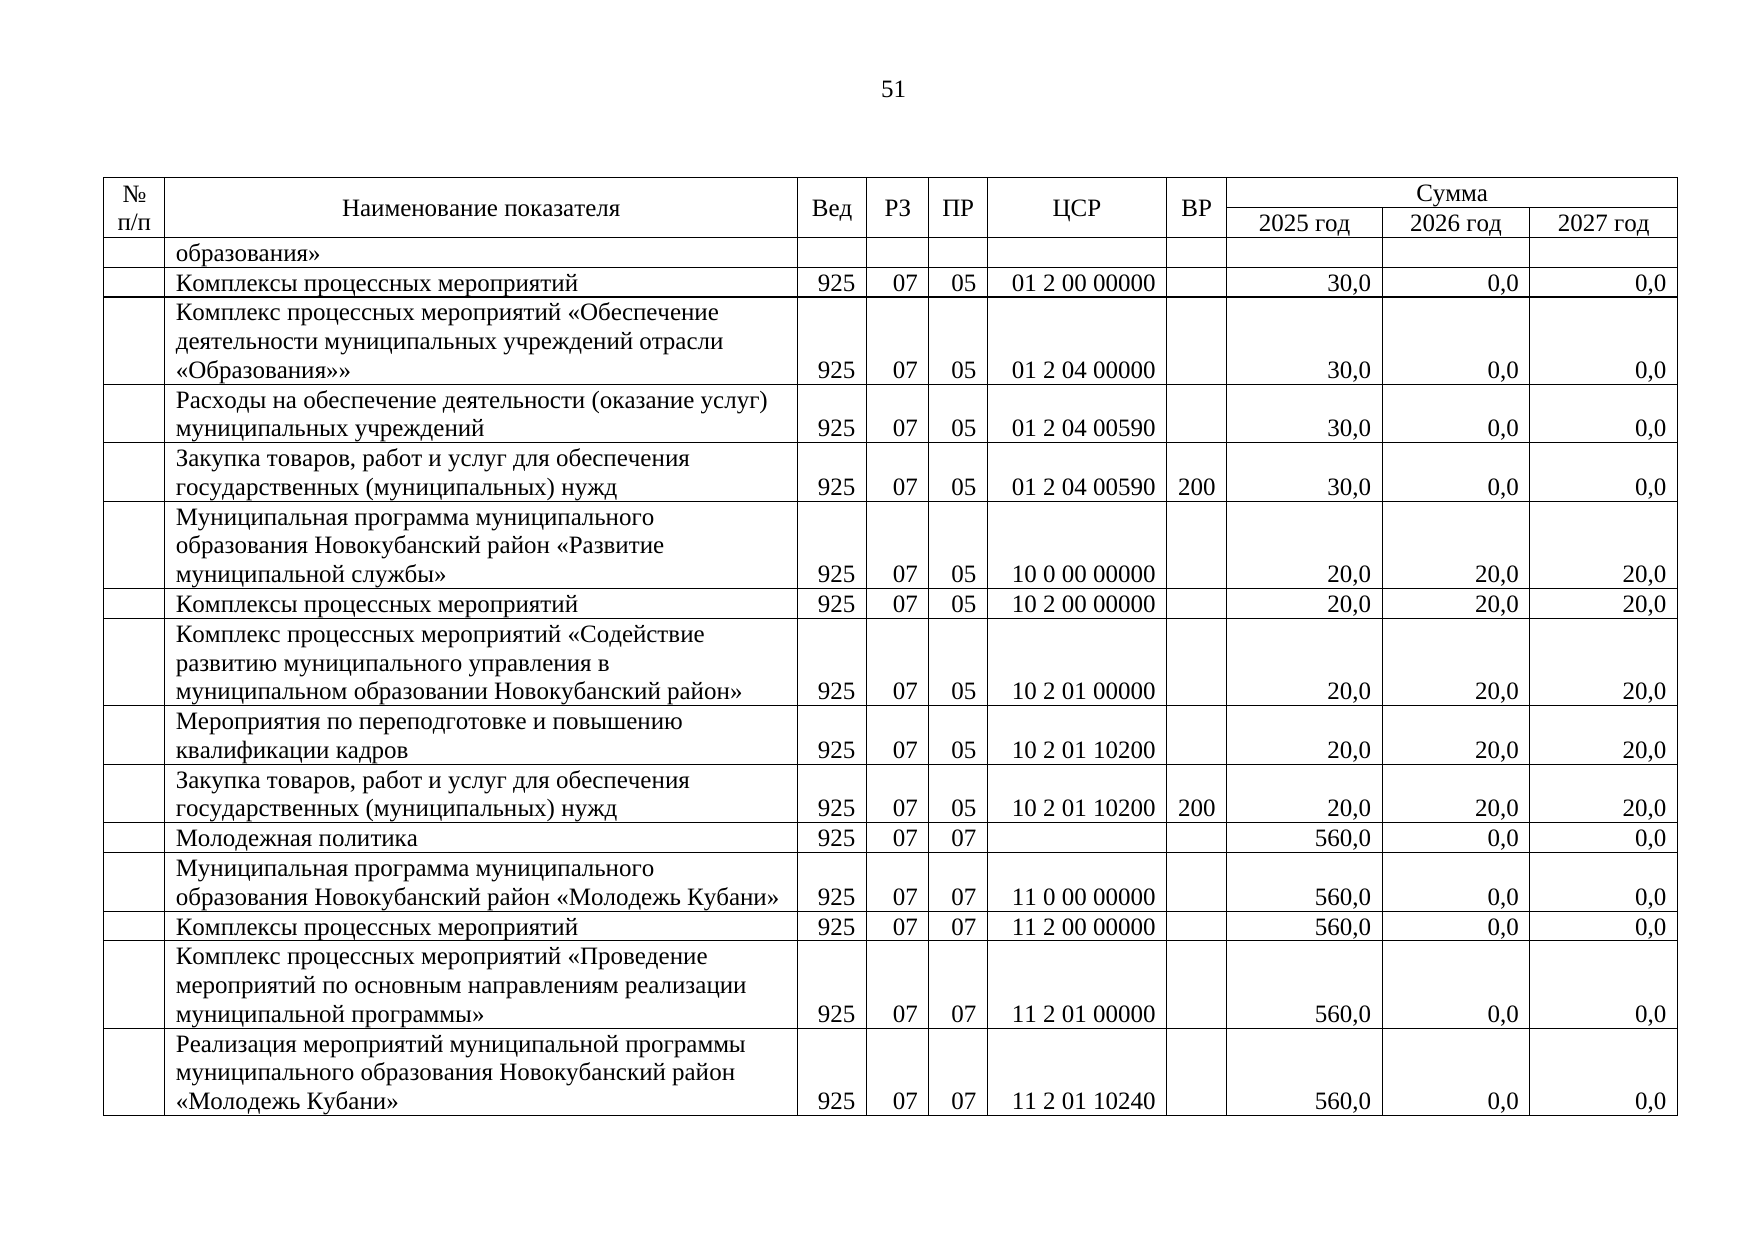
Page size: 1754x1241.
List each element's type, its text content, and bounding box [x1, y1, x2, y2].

table_header ВР [1167, 178, 1226, 237]
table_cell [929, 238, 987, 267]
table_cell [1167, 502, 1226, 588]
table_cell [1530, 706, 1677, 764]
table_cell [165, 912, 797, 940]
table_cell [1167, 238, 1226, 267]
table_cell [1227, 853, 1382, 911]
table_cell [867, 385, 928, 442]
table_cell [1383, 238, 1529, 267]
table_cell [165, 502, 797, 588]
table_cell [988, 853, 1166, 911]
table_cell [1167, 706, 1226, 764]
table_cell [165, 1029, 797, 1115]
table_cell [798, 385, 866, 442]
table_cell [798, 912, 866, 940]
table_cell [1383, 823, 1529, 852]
table_header Сумма [1227, 178, 1677, 207]
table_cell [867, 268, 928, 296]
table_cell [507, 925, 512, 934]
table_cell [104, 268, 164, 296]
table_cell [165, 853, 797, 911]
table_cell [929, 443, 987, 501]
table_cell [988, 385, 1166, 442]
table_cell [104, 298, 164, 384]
table_header ЦСР [988, 178, 1166, 237]
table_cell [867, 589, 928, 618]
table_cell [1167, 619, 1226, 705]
table_header Наименование показателя [165, 178, 797, 237]
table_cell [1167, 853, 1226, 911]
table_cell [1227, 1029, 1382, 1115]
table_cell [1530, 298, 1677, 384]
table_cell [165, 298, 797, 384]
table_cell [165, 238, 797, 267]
table_cell 2025 год [1227, 208, 1382, 237]
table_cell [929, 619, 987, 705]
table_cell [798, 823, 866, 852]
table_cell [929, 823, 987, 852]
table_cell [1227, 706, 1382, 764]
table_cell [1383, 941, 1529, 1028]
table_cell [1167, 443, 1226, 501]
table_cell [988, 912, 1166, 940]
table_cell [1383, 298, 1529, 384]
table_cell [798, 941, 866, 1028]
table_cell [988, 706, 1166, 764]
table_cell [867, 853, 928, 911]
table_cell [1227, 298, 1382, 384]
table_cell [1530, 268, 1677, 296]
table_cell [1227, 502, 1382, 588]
table_header Вед [798, 178, 866, 237]
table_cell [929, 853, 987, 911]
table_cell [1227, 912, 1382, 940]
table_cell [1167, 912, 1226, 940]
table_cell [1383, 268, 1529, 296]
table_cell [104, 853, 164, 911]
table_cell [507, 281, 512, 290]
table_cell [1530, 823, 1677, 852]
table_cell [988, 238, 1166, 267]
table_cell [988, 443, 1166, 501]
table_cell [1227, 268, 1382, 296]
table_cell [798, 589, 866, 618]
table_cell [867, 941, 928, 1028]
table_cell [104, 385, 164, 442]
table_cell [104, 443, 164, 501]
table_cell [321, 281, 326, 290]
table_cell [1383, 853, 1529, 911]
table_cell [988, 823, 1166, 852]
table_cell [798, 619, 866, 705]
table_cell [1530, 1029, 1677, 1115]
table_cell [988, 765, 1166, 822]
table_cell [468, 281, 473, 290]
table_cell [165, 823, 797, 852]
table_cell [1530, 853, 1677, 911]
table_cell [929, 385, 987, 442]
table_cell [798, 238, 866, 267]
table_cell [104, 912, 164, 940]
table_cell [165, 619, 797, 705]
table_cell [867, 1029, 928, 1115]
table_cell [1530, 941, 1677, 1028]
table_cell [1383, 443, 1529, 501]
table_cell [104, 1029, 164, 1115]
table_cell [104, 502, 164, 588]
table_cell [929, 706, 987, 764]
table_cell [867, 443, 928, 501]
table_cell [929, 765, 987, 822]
table_header № п/п [104, 178, 164, 237]
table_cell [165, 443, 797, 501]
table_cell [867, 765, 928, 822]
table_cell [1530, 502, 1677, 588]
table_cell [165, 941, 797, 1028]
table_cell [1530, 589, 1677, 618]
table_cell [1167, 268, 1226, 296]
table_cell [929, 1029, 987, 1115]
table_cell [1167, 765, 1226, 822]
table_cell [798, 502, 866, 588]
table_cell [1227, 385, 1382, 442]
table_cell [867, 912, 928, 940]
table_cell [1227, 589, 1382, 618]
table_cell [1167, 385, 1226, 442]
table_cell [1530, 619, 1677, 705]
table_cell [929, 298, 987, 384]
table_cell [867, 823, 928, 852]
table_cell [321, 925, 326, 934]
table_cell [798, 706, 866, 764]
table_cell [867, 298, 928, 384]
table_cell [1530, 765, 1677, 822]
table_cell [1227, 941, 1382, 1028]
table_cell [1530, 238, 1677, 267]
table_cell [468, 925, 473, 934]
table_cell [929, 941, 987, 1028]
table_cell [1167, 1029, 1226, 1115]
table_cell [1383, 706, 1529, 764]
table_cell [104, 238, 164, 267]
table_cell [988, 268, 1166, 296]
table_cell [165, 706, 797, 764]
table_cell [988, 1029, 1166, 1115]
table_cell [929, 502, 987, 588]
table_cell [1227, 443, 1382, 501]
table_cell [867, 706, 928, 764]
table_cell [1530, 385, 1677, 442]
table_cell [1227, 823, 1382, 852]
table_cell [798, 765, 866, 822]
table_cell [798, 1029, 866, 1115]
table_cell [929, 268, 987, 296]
table_header ПР [929, 178, 987, 237]
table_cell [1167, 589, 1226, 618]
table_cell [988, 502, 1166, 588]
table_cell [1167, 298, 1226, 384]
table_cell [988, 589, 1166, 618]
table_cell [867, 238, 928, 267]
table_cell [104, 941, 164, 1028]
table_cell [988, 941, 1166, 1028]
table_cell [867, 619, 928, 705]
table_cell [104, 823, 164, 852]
table_cell 2027 год [1530, 208, 1677, 237]
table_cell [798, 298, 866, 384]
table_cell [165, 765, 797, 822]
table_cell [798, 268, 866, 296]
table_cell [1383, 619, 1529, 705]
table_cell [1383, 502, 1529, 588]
table_header РЗ [867, 178, 928, 237]
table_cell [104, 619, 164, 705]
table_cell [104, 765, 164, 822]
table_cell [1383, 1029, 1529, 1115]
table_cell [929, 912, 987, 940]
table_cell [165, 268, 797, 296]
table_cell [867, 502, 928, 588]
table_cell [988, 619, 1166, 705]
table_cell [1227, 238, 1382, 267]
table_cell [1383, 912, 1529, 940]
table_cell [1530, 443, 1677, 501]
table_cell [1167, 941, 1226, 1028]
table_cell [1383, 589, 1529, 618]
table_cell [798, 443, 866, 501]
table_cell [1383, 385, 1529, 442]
table_cell 2026 год [1383, 208, 1529, 237]
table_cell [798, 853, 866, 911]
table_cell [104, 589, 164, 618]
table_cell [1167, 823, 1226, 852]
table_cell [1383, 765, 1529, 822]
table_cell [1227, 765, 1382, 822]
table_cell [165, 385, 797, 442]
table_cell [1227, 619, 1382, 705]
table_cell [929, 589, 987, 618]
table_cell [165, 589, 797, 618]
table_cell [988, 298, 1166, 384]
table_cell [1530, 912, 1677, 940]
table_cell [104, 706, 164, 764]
